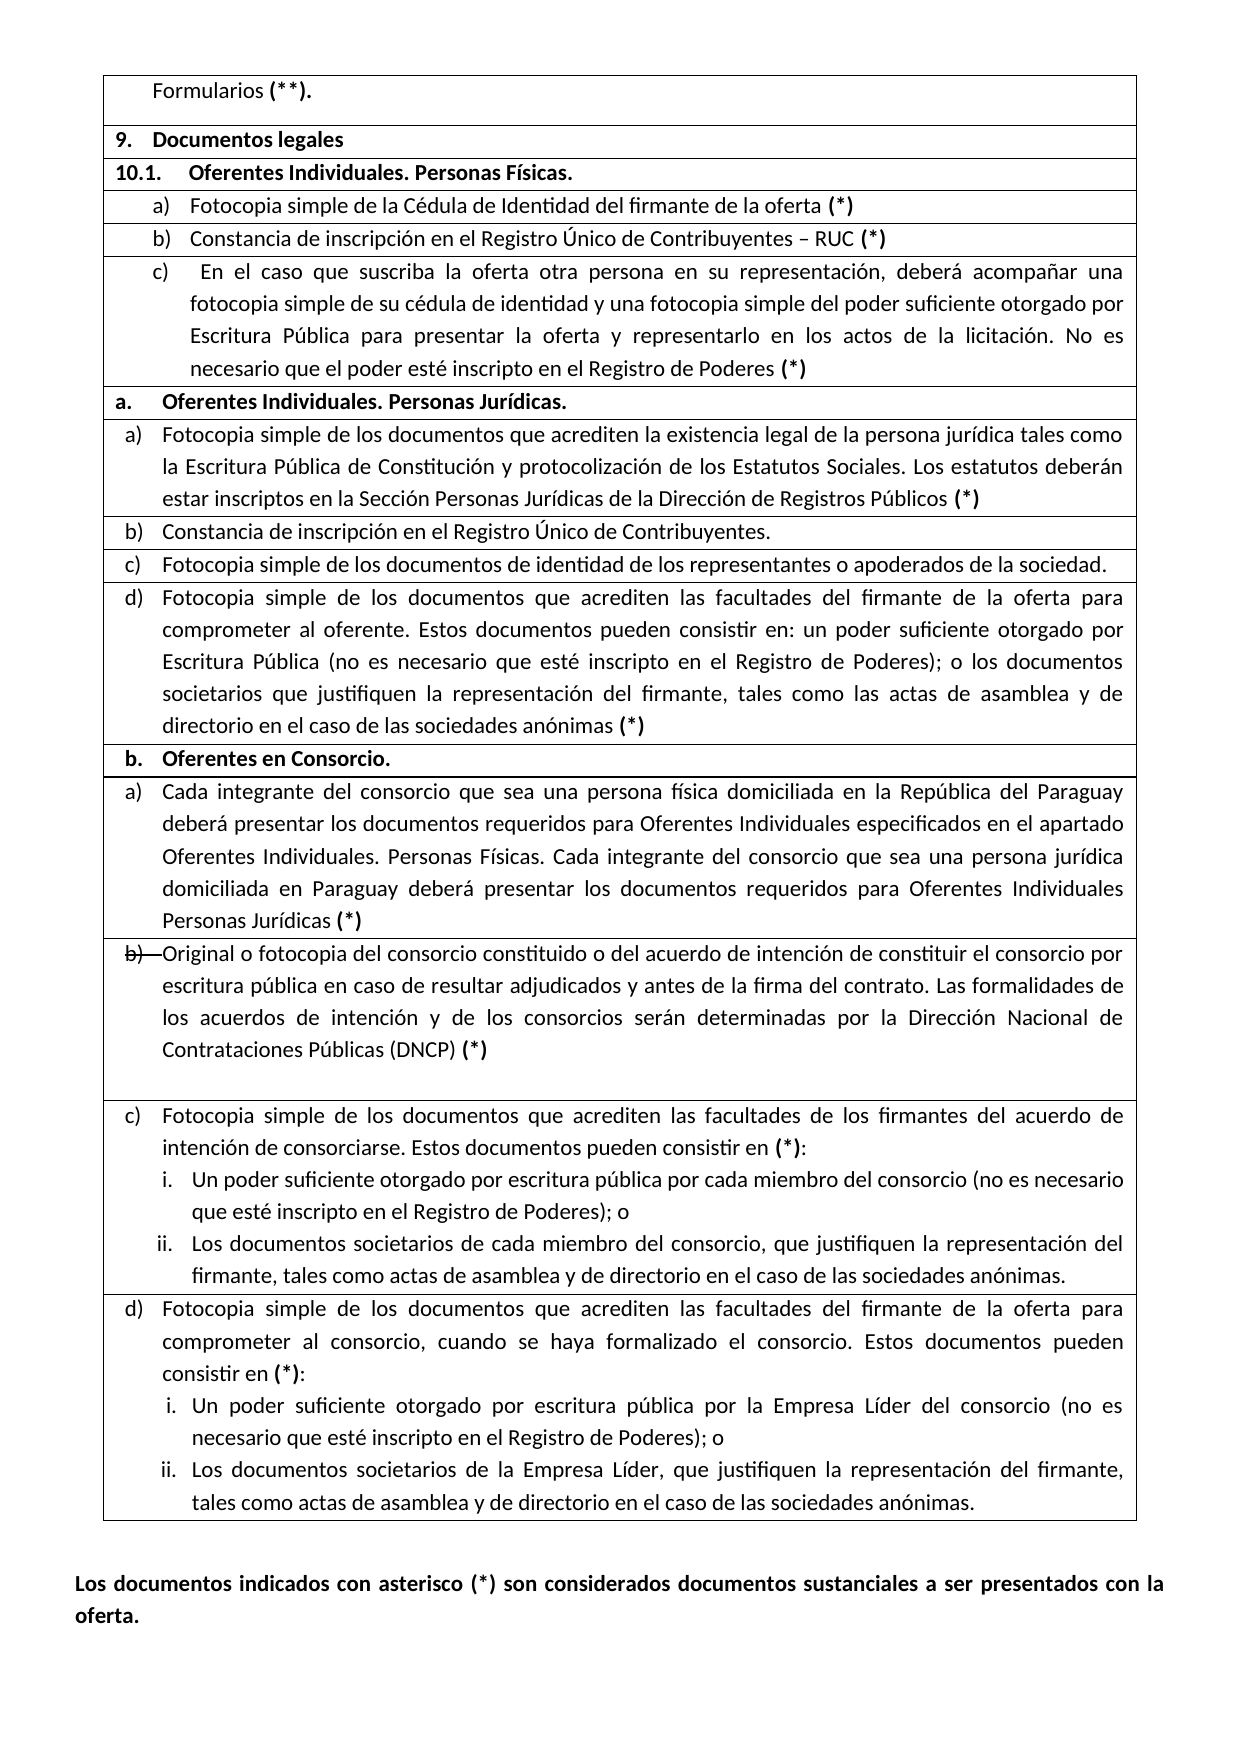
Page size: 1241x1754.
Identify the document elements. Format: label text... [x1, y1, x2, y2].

table_cell Fotocopia simple de los documentos que acrediten las facultades del firmante de la oferta para comprometer al oferente. Estos documentos pueden consistir en: un poder suficiente otorgado por Escritura Pública (no es necesario que esté inscripto en el Registro de Poderes); o los documentos societarios que justifiquen la representación del firmante, tales como las actas de asamblea y de directorio en el caso de las sociedades anónimas (*) [104, 583, 1136, 743]
table_cell Constancia de inscripción en el Registro Único de Contribuyentes – RUC (*) [104, 224, 1136, 256]
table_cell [104, 76, 1136, 124]
table_cell Fotocopia simple de los documentos que acrediten la existencia legal de la persona jurídica tales como la Escritura Pública de Constitución y protocolización de los Estatutos Sociales. Los estatutos deberán estar inscriptos en la Sección Personas Jurídicas de la Dirección de Registros Públicos (*) [104, 420, 1136, 516]
table_cell Documentos legales [104, 126, 1136, 157]
table_cell Constancia de inscripción en el Registro Único de Contribuyentes. [104, 517, 1136, 549]
table_cell Oferentes Individuales. Personas Físicas. [104, 159, 1136, 190]
table_cell Oferentes en Consorcio. [104, 745, 1136, 776]
table_cell Fotocopia simple de los documentos que acrediten las facultades del firmante de la oferta para comprometer al consorcio, cuando se haya formalizado el consorcio. Estos documentos pueden consistir en (*): Un poder suficiente otorgado por escritura pública por la Empresa Líder del consorcio (no es necesario que esté inscripto en el Registro de Poderes); o Los documentos societarios de la Empresa Líder, que justifiquen la representación del firmante, tales como actas de asamblea y de directorio en el caso de las sociedades anónimas. [104, 1295, 1136, 1519]
table_cell Original o fotocopia del consorcio constituido o del acuerdo de intención de constituir el consorcio por escritura pública en caso de resultar adjudicados y antes de la firma del contrato. Las formalidades de los acuerdos de intención y de los consorcios serán determinadas por la Dirección Nacional de Contrataciones Públicas (DNCP) (*) [104, 939, 1136, 1100]
table_cell Fotocopia simple de los documentos que acrediten las facultades de los firmantes del acuerdo de intención de consorciarse. Estos documentos pueden consistir en (*): Un poder suficiente otorgado por escritura pública por cada miembro del consorcio (no es necesario que esté inscripto en el Registro de Poderes); o Los documentos societarios de cada miembro del consorcio, que justifiquen la representación del firmante, tales como actas de asamblea y de directorio en el caso de las sociedades anónimas. [104, 1101, 1136, 1293]
table_cell Cada integrante del consorcio que sea una persona física domiciliada en la República del Paraguay deberá presentar los documentos requeridos para Oferentes Individuales especificados en el apartado Oferentes Individuales. Personas Físicas. Cada integrante del consorcio que sea una persona jurídica domiciliada en Paraguay deberá presentar los documentos requeridos para Oferentes Individuales Personas Jurídicas (*) [104, 778, 1136, 938]
table_cell Fotocopia simple de los documentos de identidad de los representantes o apoderados de la sociedad. [104, 550, 1136, 582]
table_cell Fotocopia simple de la Cédula de Identidad del firmante de la oferta (*) [104, 191, 1136, 223]
table_cell Oferentes Individuales. Personas Jurídicas. [104, 387, 1136, 419]
table_cell En el caso que suscriba la oferta otra persona en su representación, deberá acompañar una fotocopia simple de su cédula de identidad y una fotocopia simple del poder suficiente otorgado por Escritura Pública para presentar la oferta y representarlo en los actos de la licitación. No es necesario que el poder esté inscripto en el Registro de Poderes (*) [104, 257, 1136, 386]
text Los documentos indicados con asterisco (*) son considerados documentos sustanciales a ser presentados con la oferta. [75, 1569, 1165, 1630]
